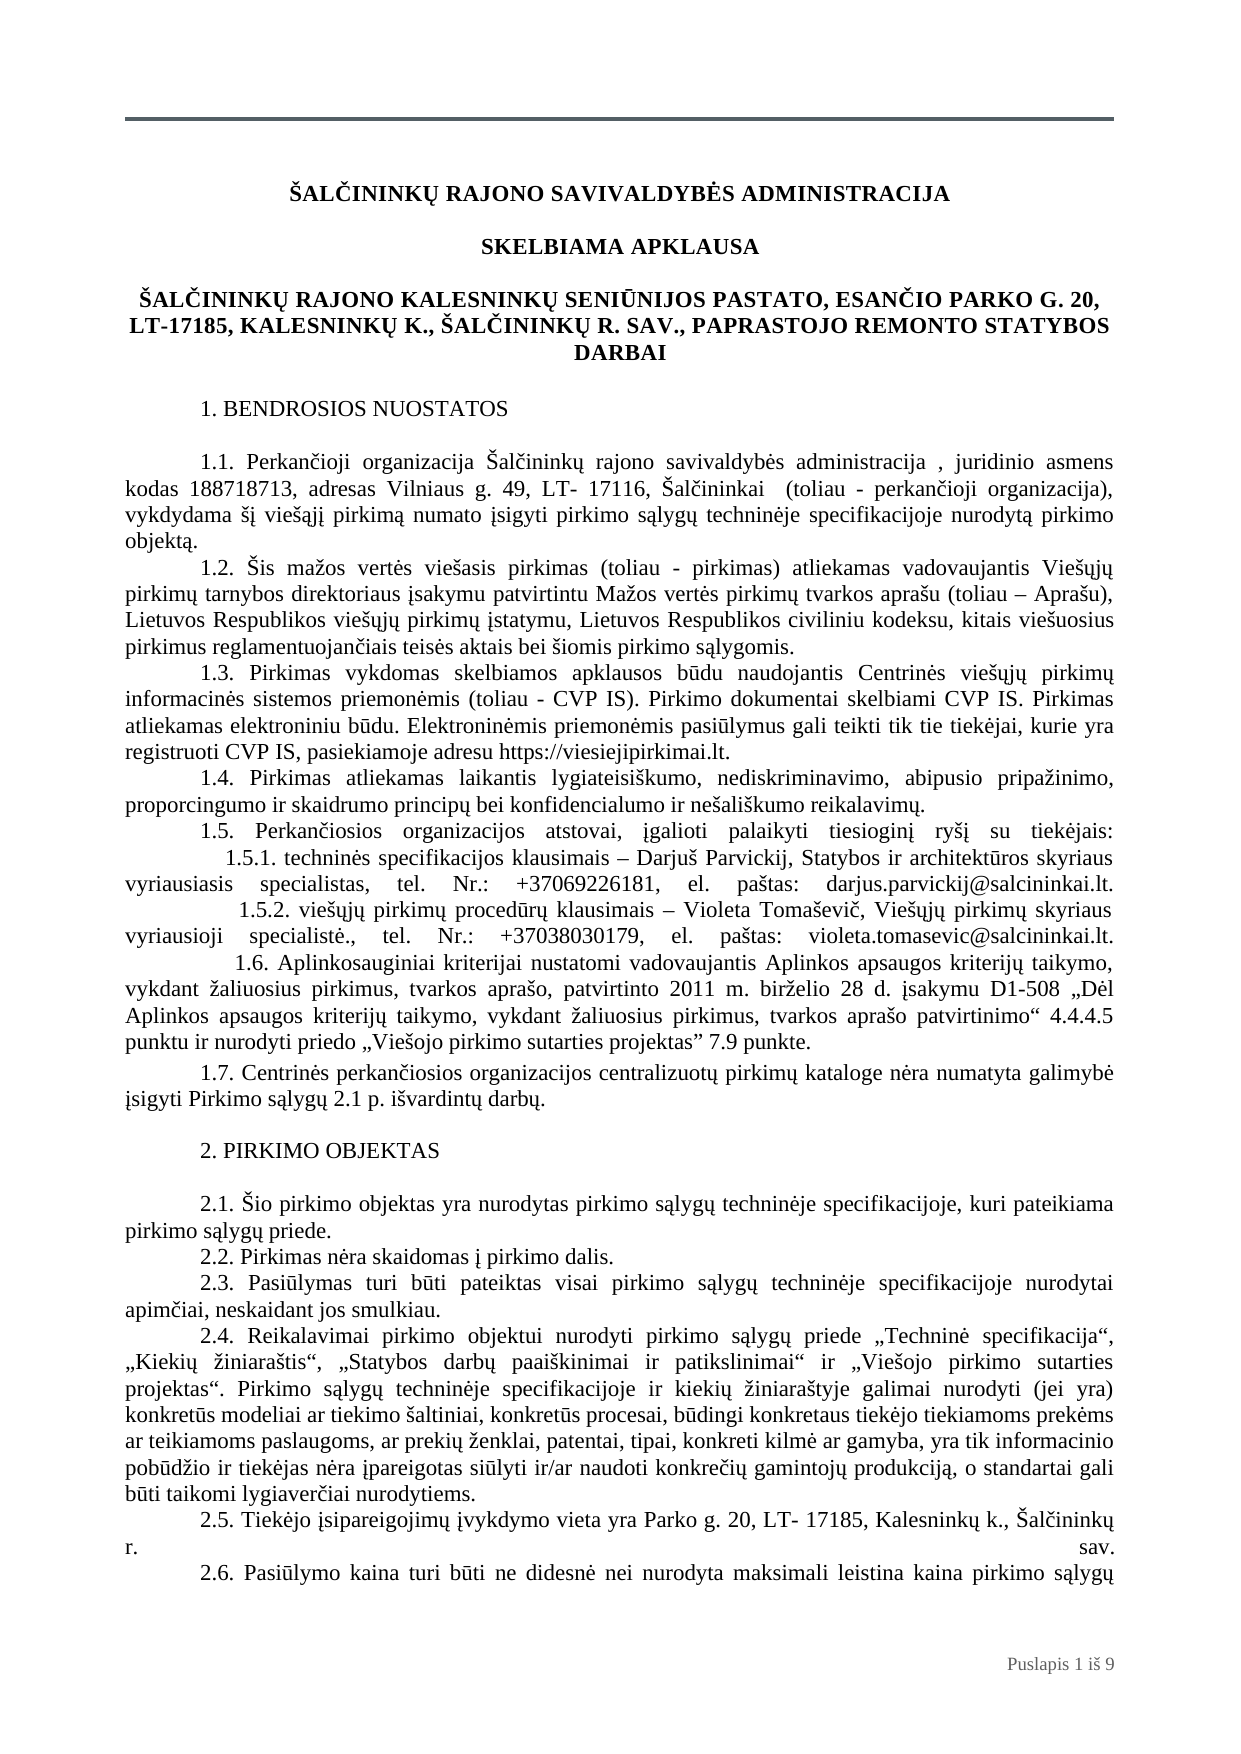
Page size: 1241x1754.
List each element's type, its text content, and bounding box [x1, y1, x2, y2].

subtitle Skelbiama apklausa [125, 233, 1115, 259]
subtitle ŠALČININKŲ RAJONO KALESNINKŲ SENIŪNIJOS PASTATO, ESANČIO PARKO G. 20, LT-17185, KALESNINKŲ K., ŠALČININKŲ R. SAV., PAPRASTOJO REMONTO STATYBOS DARBAI [125, 286, 1115, 365]
subtitle Šalčininkų rajono savivaldybės administracija [125, 181, 1115, 207]
text 1. BENDROSIOS NUOSTATOS 1.1. Perkančioji organizacija Šalčininkų rajono savivaldybės administracija , juridinio asmens kodas 188718713, adresas Vilniaus g. 49, LT- 17116, Šalčininkai (toliau - perkančioji organizacija), vykdydama šį viešąjį pirkimą numato įsigyti pirkimo sąlygų techninėje specifikacijoje nurodytą pirkimo objektą. 1.2. Šis mažos vertės viešasis pirkimas (toliau - pirkimas) atliekamas vadovaujantis Viešųjų pirkimų tarnybos direktoriaus įsakymu patvirtintu Mažos vertės pirkimų tvarkos aprašu (toliau – Aprašu), Lietuvos Respublikos viešųjų pirkimų įstatymu, Lietuvos Respublikos civiliniu kodeksu, kitais viešuosius pirkimus reglamentuojančiais teisės aktais bei šiomis pirkimo sąlygomis. 1.3. Pirkimas vykdomas skelbiamos apklausos būdu naudojantis Centrinės viešųjų pirkimų informacinės sistemos priemonėmis (toliau - CVP IS). Pirkimo dokumentai skelbiami CVP IS. Pirkimas atliekamas elektroniniu būdu. Elektroninėmis priemonėmis pasiūlymus gali teikti tik tie tiekėjai, kurie yra registruoti CVP IS, pasiekiamoje adresu https://viesiejipirkimai.lt. 1.4. Pirkimas atliekamas laikantis lygiateisiškumo, nediskriminavimo, abipusio pripažinimo, proporcingumo ir skaidrumo principų bei konfidencialumo ir nešališkumo reikalavimų. 1.5. Perkančiosios organizacijos atstovai, įgalioti palaikyti tiesioginį ryšį su tiekėjais: 1.5.1. techninės specifikacijos klausimais – Darjuš Parvickij, Statybos ir architektūros skyriaus vyriausiasis specialistas, tel. Nr.: +37069226181, el. paštas: darjus.parvickij@salcininkai.lt. 1.5.2. viešųjų pirkimų procedūrų klausimais – Violeta Tomaševič, Viešųjų pirkimų skyriaus vyriausioji specialistė., tel. Nr.: +37038030179, el. paštas: violeta.tomasevic@salcininkai.lt. 1.6. Aplinkosauginiai kriterijai nustatomi vadovaujantis Aplinkos apsaugos kriterijų taikymo, vykdant žaliuosius pirkimus, tvarkos aprašo, patvirtinto 2011 m. birželio 28 d. įsakymu D1-508 „Dėl Aplinkos apsaugos kriterijų taikymo, vykdant žaliuosius pirkimus, tvarkos aprašo patvirtinimo“ 4.4.4.5 punktu ir nurodyti priedo „Viešojo pirkimo sutarties projektas” 7.9 punkte. [125, 396, 1115, 1054]
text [125, 1058, 1115, 1586]
